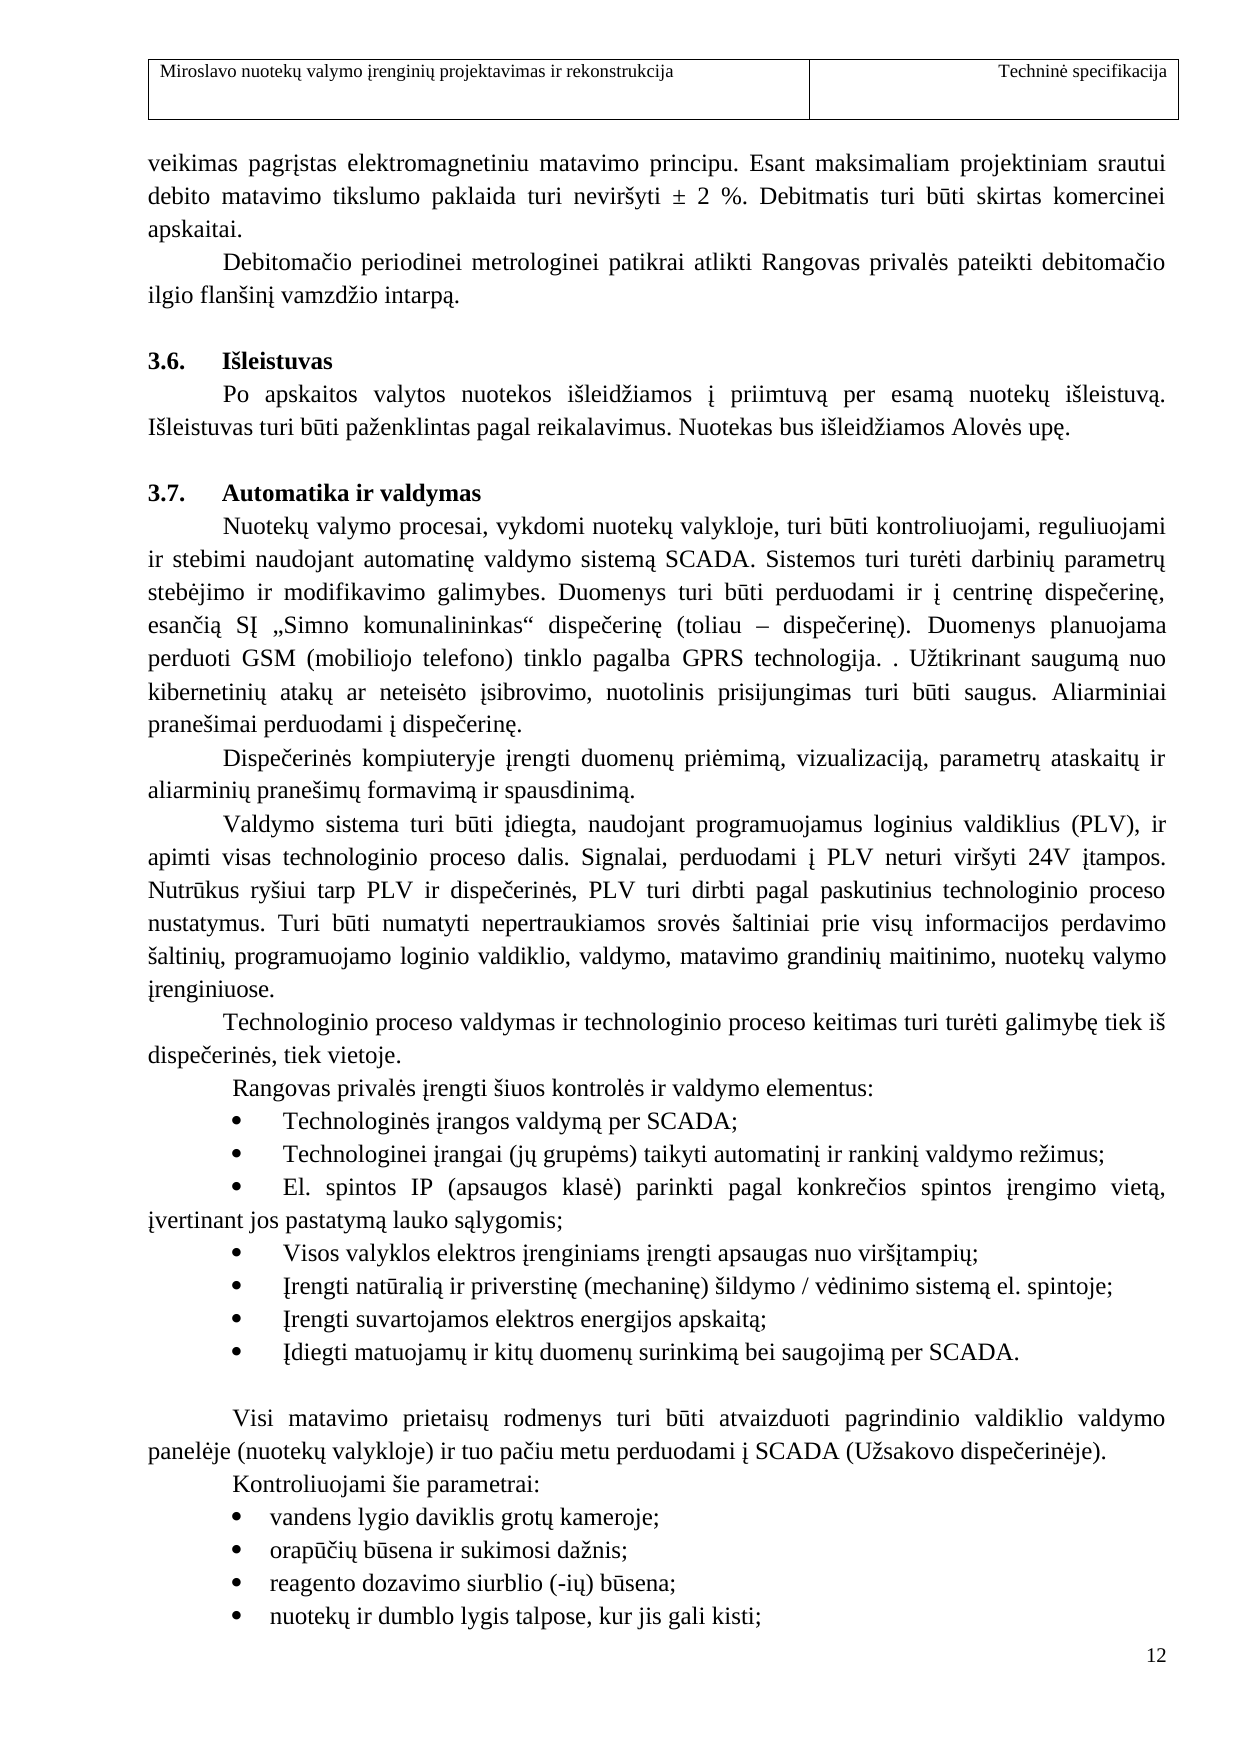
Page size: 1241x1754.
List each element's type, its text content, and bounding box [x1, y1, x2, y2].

text Dispečerinės kompiuteryje įrengti duomenų priėmimą, vizualizaciją, parametrų ataskaitų ir aliarminių pranešimų formavimą ir spausdinimą. [148, 743, 1167, 804]
text Nuotekų valymo procesai, vykdomi nuotekų valykloje, turi būti kontroliuojami, reguliuojami ir stebimi naudojant automatinę valdymo sistemą SCADA. Sistemos turi turėti darbinių parametrų stebėjimo ir modifikavimo galimybes. Duomenys turi būti perduodami ir į centrinę dispečerinę, esančią SĮ „Simno komunalininkas“ dispečerinę (toliau – dispečerinę). Duomenys planuojama perduoti GSM (mobiliojo telefono) tinklo pagalba GPRS technologija. . Užtikrinant saugumą nuo kibernetinių atakų ar neteisėto įsibrovimo, nuotolinis prisijungimas turi būti saugus. Aliarminiai pranešimai perduodami į dispečerinę. [148, 511, 1167, 738]
list Visos valyklos elektros įrenginiams įrengti apsaugas nuo viršįtampių; [148, 1238, 1167, 1267]
list nuotekų ir dumblo lygis talpose, kur jis gali kisti; [148, 1601, 1167, 1630]
list Įdiegti matuojamų ir kitų duomenų surinkimą bei saugojimą per SCADA. [148, 1337, 1167, 1366]
text Po apskaitos valytos nuotekos išleidžiamos į priimtuvą per esamą nuotekų išleistuvą. Išleistuvas turi būti paženklintas pagal reikalavimus. Nuotekas bus išleidžiamos Alovės upę. [148, 379, 1167, 441]
text Valdymo sistema turi būti įdiegta, naudojant programuojamus loginius valdiklius (PLV), ir apimti visas technologinio proceso dalis. Signalai, perduodami į PLV neturi viršyti 24V įtampos. Nutrūkus ryšiui tarp PLV ir dispečerinės, PLV turi dirbti pagal paskutinius technologinio proceso nustatymus. Turi būti numatyti nepertraukiamos srovės šaltiniai prie visų informacijos perdavimo šaltinių, programuojamo loginio valdiklio, valdymo, matavimo grandinių maitinimo, nuotekų valymo įrenginiuose. [148, 809, 1167, 1002]
text Technologinio proceso valdymas ir technologinio proceso keitimas turi turėti galimybę tiek iš dispečerinės, tiek vietoje. [148, 1007, 1167, 1068]
list Technologinei įrangai (jų grupėms) taikyti automatinį ir rankinį valdymo režimus; [148, 1139, 1167, 1168]
list vandens lygio daviklis grotų kameroje; [148, 1502, 1167, 1531]
text Visi matavimo prietaisų rodmenys turi būti atvaizduoti pagrindinio valdiklio valdymo panelėje (nuotekų valykloje) ir tuo pačiu metu perduodami į SCADA (Užsakovo dispečerinėje). [148, 1403, 1167, 1465]
text Kontroliuojami šie parametrai: [148, 1469, 1167, 1498]
list El. spintos IP (apsaugos klasė) parinkti pagal konkrečios spintos įrengimo vietą, įvertinant jos pastatymą lauko sąlygomis; [148, 1172, 1167, 1234]
list Įrengti suvartojamos elektros energijos apskaitą; [148, 1304, 1167, 1333]
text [148, 148, 1167, 243]
subtitle Išleistuvas [148, 346, 1167, 375]
text Debitomačio periodinei metrologinei patikrai atlikti Rangovas privalės pateikti debitomačio ilgio flanšinį vamzdžio intarpą. [148, 247, 1167, 309]
list Technologinės įrangos valdymą per SCADA; [148, 1106, 1167, 1134]
list reagento dozavimo siurblio (-ių) būsena; [148, 1568, 1167, 1597]
text Rangovas privalės įrengti šiuos kontrolės ir valdymo elementus: [148, 1073, 1167, 1102]
list Įrengti natūralią ir priverstinę (mechaninę) šildymo / vėdinimo sistemą el. spintoje; [148, 1271, 1167, 1300]
subtitle Automatika ir valdymas [148, 478, 1167, 507]
list orapūčių būsena ir sukimosi dažnis; [148, 1535, 1167, 1564]
